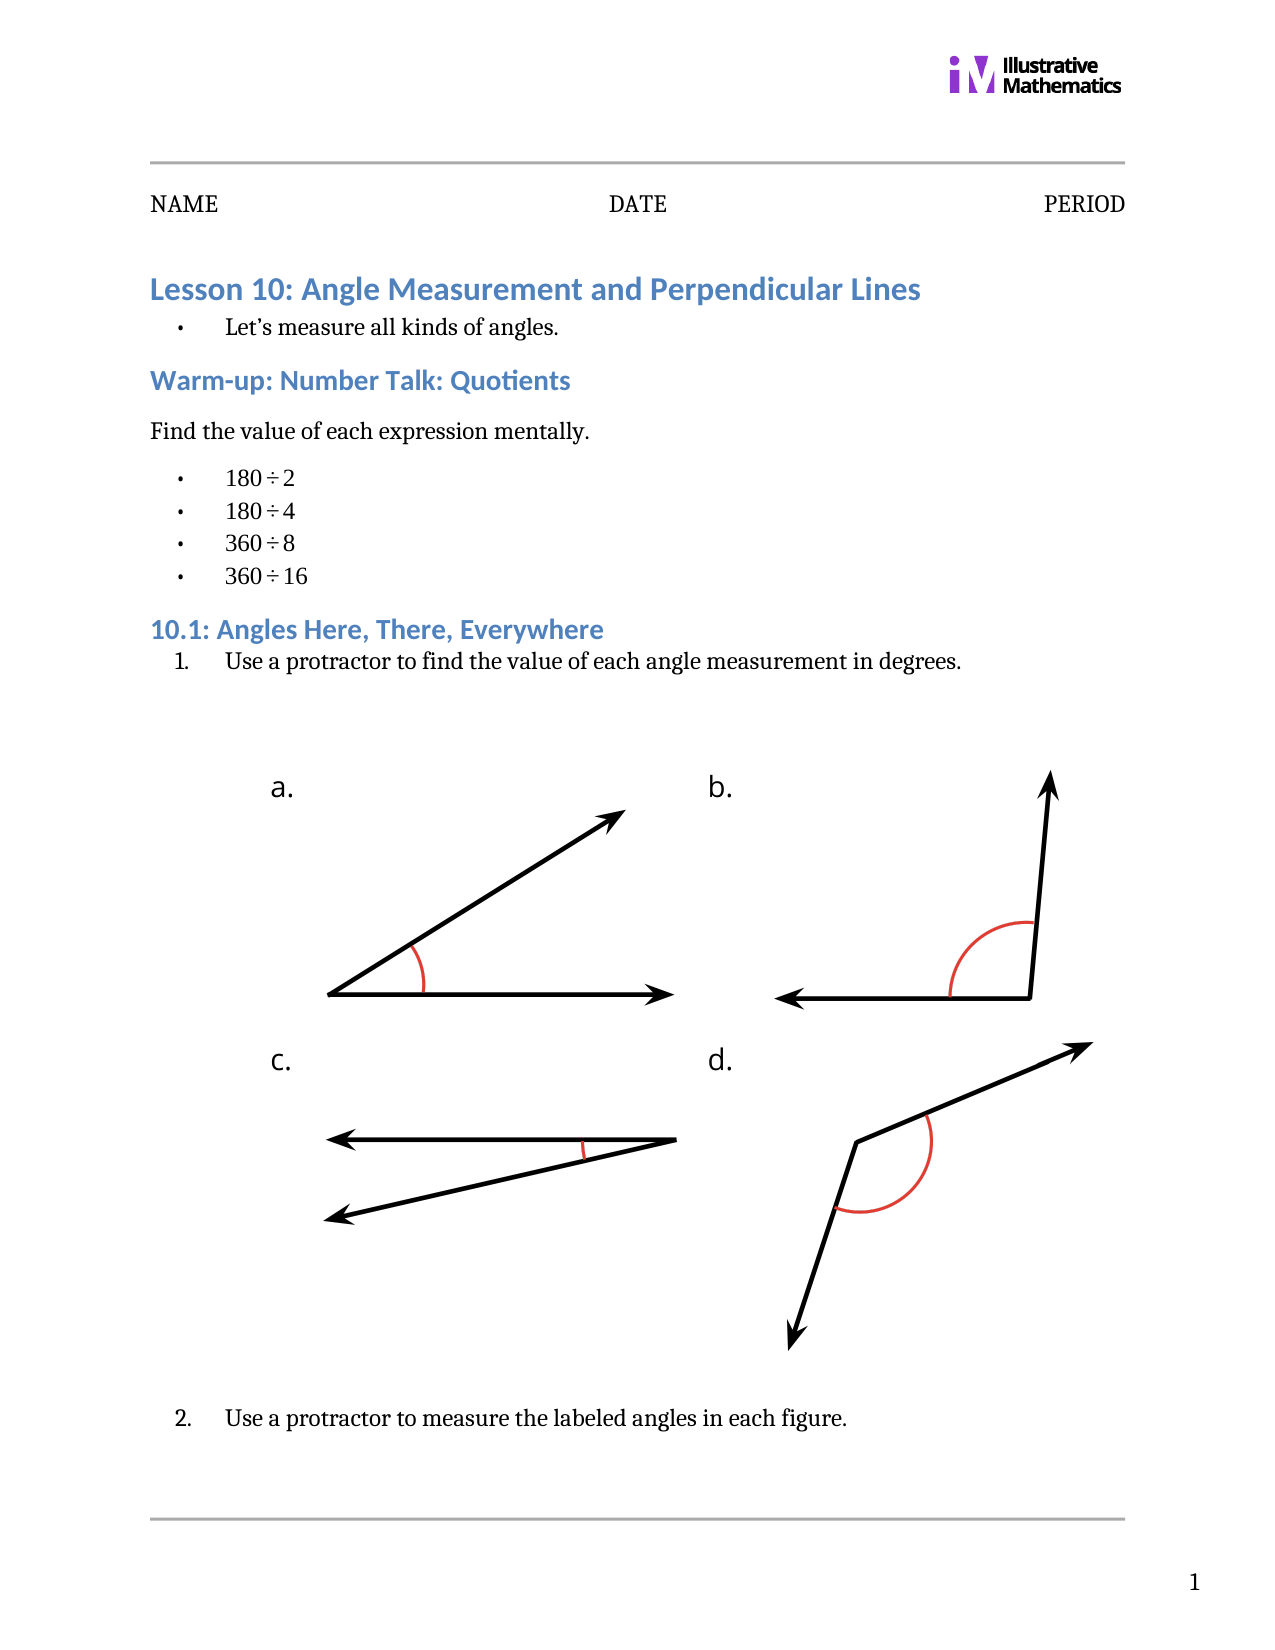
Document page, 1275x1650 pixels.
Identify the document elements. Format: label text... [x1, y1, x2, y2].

text Find the value of each expression mentally. [150, 417, 1125, 446]
list Use a protractor to find the value of each angle measurement in degrees. [175, 647, 1125, 676]
subtitle 10.1: Angles Here, There, Everywhere [150, 611, 1125, 647]
list Use a protractor to measure the labeled angles in each figure. [175, 1404, 1125, 1433]
picture [193, 725, 1169, 1401]
subtitle Lesson 10: Angle Measurement and Perpendicular Lines [150, 268, 1125, 309]
list Let’s measure all kinds of angles. [175, 313, 1125, 342]
subtitle Warm-up: Number Talk: Quotients [150, 362, 1125, 398]
picture [949, 55, 1121, 93]
